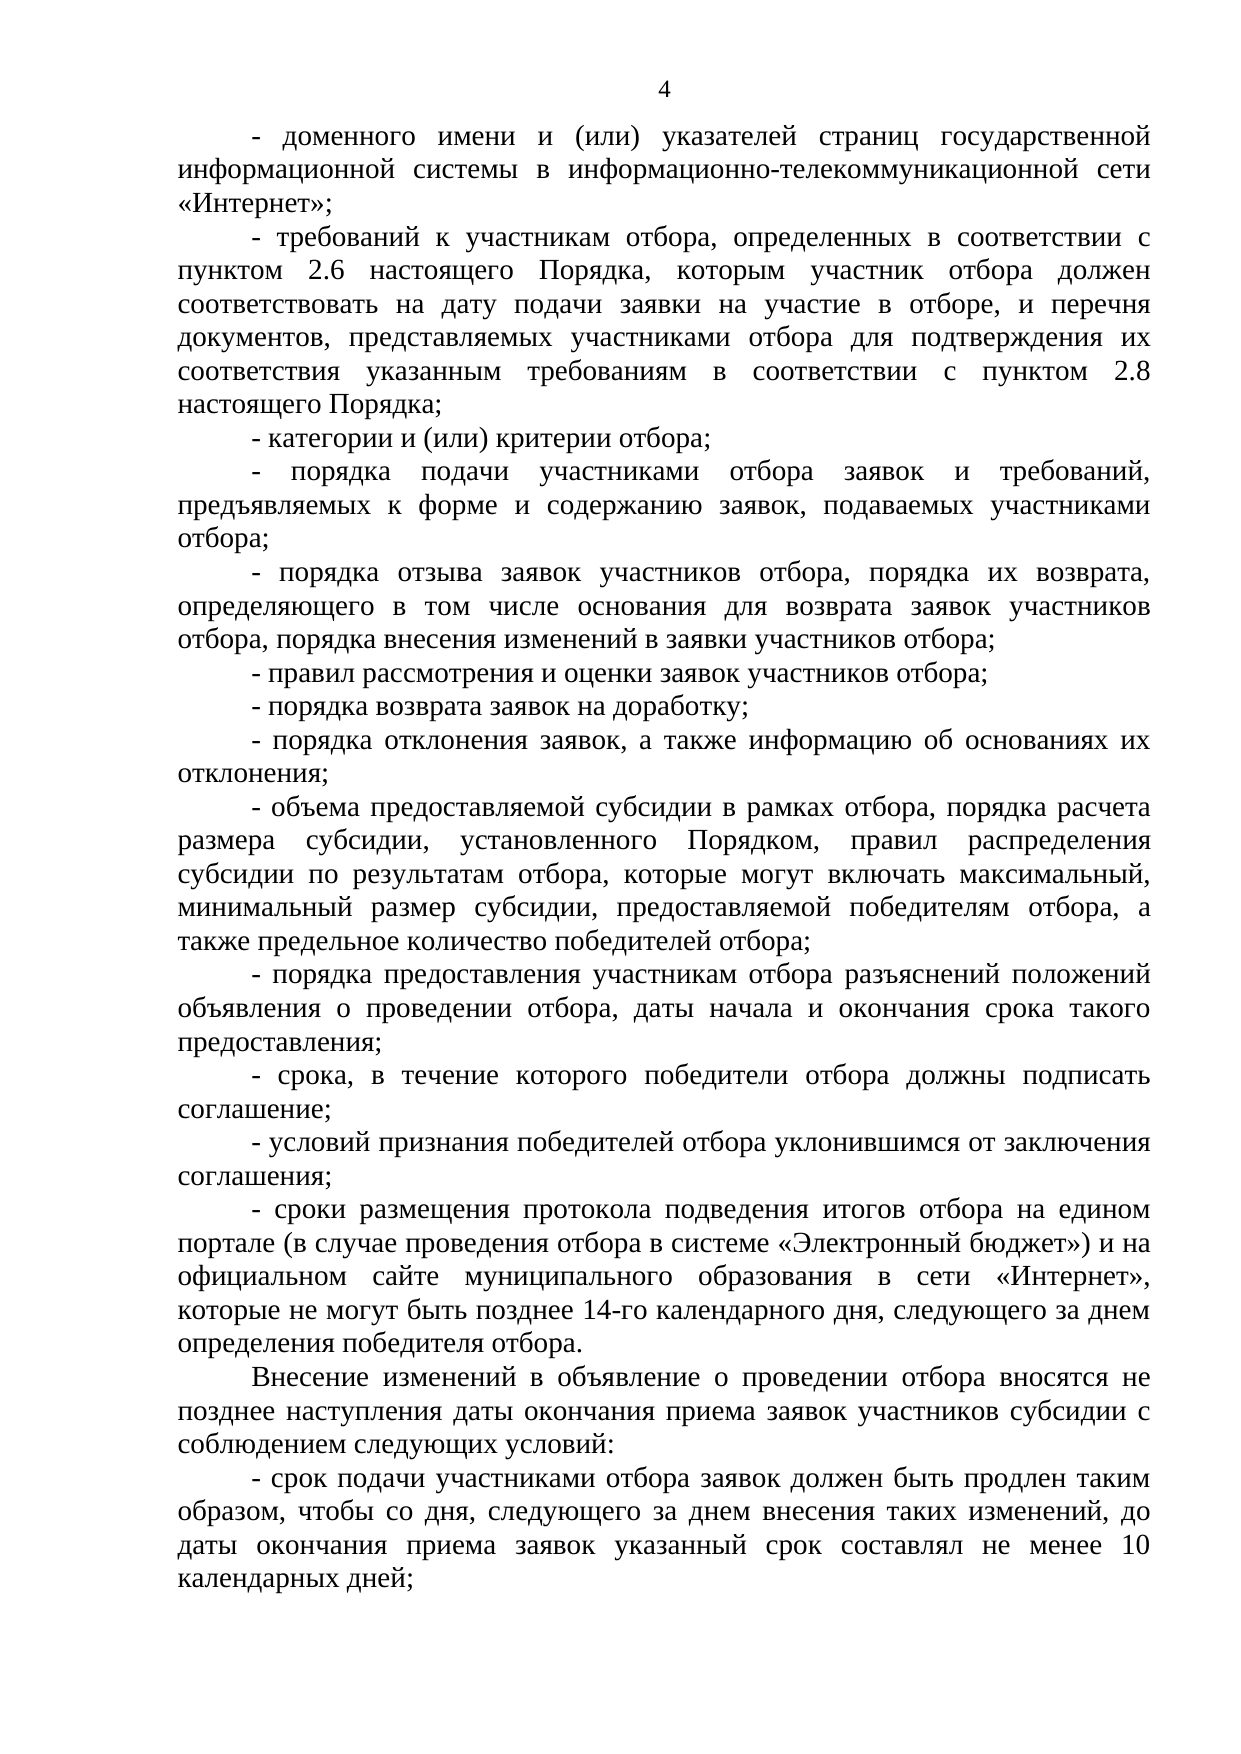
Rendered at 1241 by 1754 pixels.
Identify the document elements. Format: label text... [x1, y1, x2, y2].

text - порядка отклонения заявок, а также информацию об основаниях их отклонения; [177, 722, 1152, 789]
text - сроки размещения протокола подведения итогов отбора на едином портале (в случае проведения отбора в системе «Электронный бюджет») и на официальном сайте муниципального образования в сети «Интернет», которые не могут быть позднее 14-го календарного дня, следующего за днем определения победителя отбора. [177, 1191, 1152, 1359]
text - порядка предоставления участникам отбора разъяснений положений объявления о проведении отбора, даты начала и окончания срока такого предоставления; [177, 957, 1152, 1057]
text - категории и (или) критерии отбора; [177, 420, 1152, 453]
text - правил рассмотрения и оценки заявок участников отбора; [177, 655, 1152, 688]
text - условий признания победителей отбора уклонившимся от заключения соглашения; [177, 1124, 1152, 1191]
text - порядка возврата заявок на доработку; [177, 688, 1152, 722]
text - требований к участникам отбора, определенных в соответствии с пунктом 2.6 настоящего Порядка, которым участник отбора должен соответствовать на дату подачи заявки на участие в отборе, и перечня документов, представляемых участниками отбора для подтверждения их соответствия указанным требованиям в соответствии с пунктом 2.8 настоящего Порядка; [177, 219, 1152, 420]
text Внесение изменений в объявление о проведении отбора вносятся не позднее наступления даты окончания приема заявок участников субсидии с соблюдением следующих условий: [177, 1359, 1152, 1460]
text - доменного имени и (или) указателей страниц государственной информационной системы в информационно-телекоммуникационной сети «Интернет»; [177, 118, 1152, 219]
text - срока, в течение которого победители отбора должны подписать соглашение; [177, 1057, 1152, 1124]
text - срок подачи участниками отбора заявок должен быть продлен таким образом, чтобы со дня, следующего за днем внесения таких изменений, до даты окончания приема заявок указанный срок составлял не менее 10 календарных дней; [177, 1460, 1152, 1594]
text - порядка отзыва заявок участников отбора, порядка их возврата, определяющего в том числе основания для возврата заявок участников отбора, порядка внесения изменений в заявки участников отбора; [177, 554, 1152, 655]
text - порядка подачи участниками отбора заявок и требований, предъявляемых к форме и содержанию заявок, подаваемых участниками отбора; [177, 453, 1152, 554]
text - объема предоставляемой субсидии в рамках отбора, порядка расчета размера субсидии, установленного Порядком, правил распределения субсидии по результатам отбора, которые могут включать максимальный, минимальный размер субсидии, предоставляемой победителям отбора, а также предельное количество победителей отбора; [177, 789, 1152, 957]
